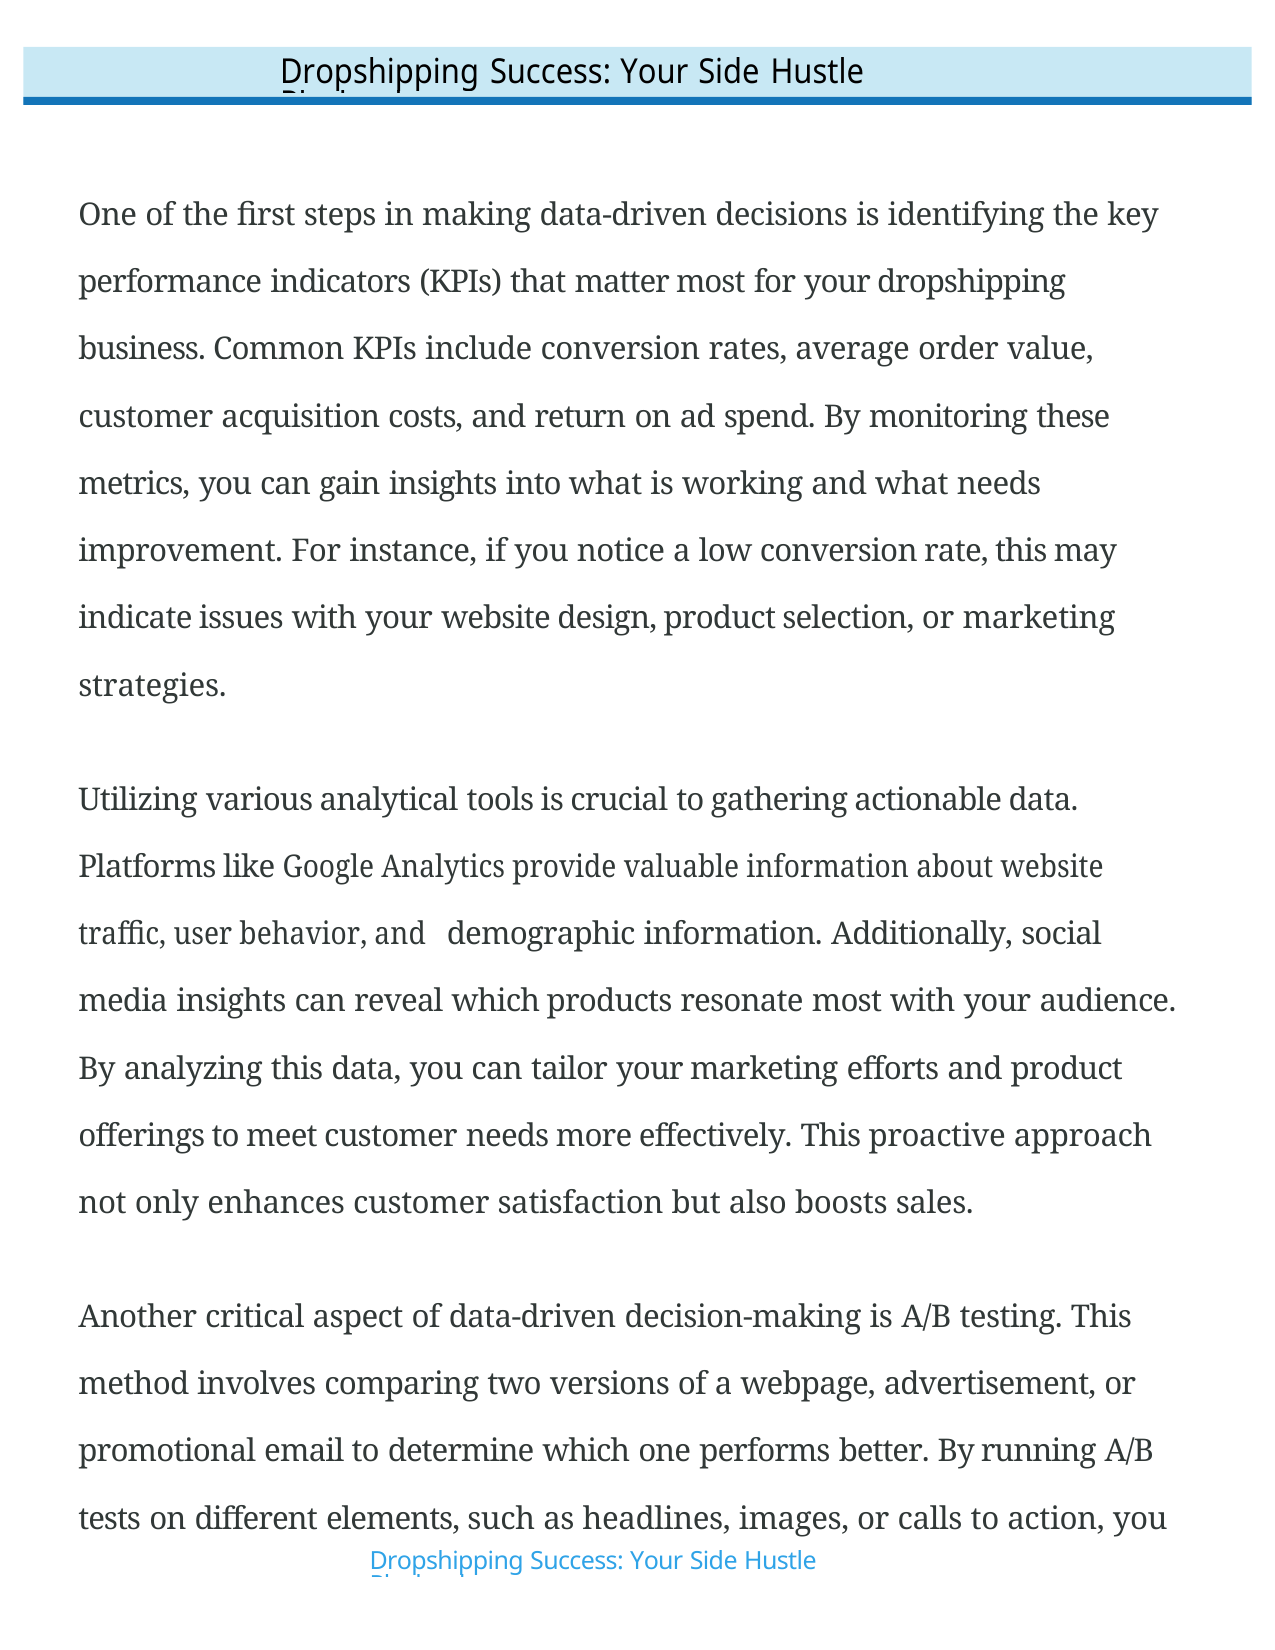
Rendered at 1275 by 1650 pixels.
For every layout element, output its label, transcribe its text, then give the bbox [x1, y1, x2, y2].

text Utilizing various analytical tools is crucial to gathering actionable data. Platforms like Google Analytics provide valuable information about website traffic, user behavior, and demographic information. Additionally, social media insights can reveal which products resonate most with your audience. By analyzing this data, you can tailor your marketing efforts and product offerings to meet customer needs more effectively. This proactive approach not only enhances customer satisfaction but also boosts sales. [78, 776, 1194, 1223]
text One of the first steps in making data-driven decisions is identifying the key performance indicators (KPIs) that matter most for your dropshipping business. Common KPIs include conversion rates, average order value, customer acquisition costs, and return on ad spend. By monitoring these metrics, you can gain insights into what is working and what needs improvement. For instance, if you notice a low conversion rate, this may indicate issues with your website design, product selection, or marketing strategies. [78, 192, 1194, 705]
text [78, 1294, 1176, 1538]
